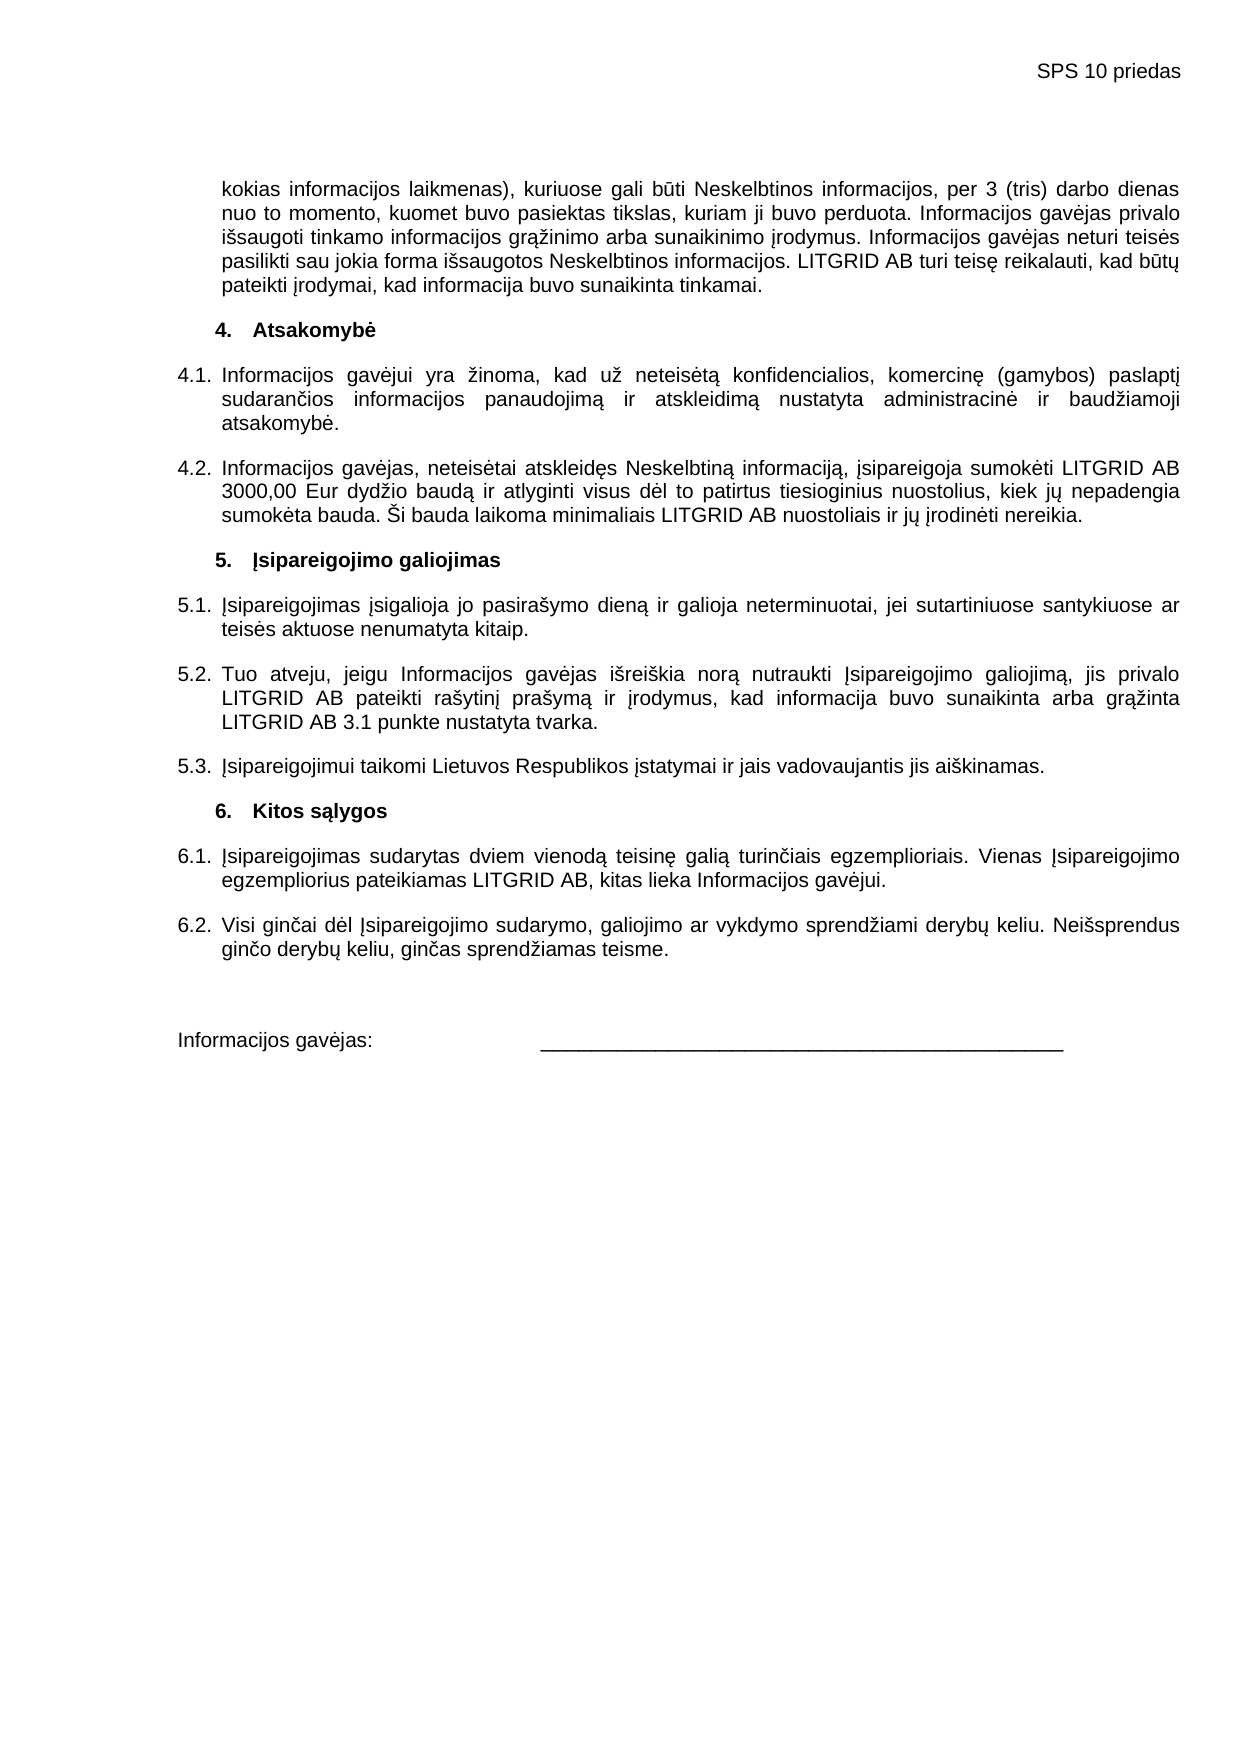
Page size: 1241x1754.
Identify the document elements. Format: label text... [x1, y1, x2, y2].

list Tuo atveju, jeigu Informacijos gavėjas išreiškia norą nutraukti Įsipareigojimo galiojimą, jis privalo LITGRID AB pateikti rašytinį prašymą ir įrodymus, kad informacija buvo sunaikinta arba grąžinta LITGRID AB 3.1 punkte nustatyta tvarka. [177, 662, 1181, 733]
list Įsipareigojimas įsigalioja jo pasirašymo dieną ir galioja neterminuotai, jei sutartiniuose santykiuose ar teisės aktuose nenumatyta kitaip. [177, 593, 1181, 641]
list Informacijos gavėjui yra žinoma, kad už neteisėtą konfidencialios, komercinę (gamybos) paslaptį sudarančios informacijos panaudojimą ir atskleidimą nustatyta administracinė ir baudžiamoji atsakomybė. [177, 363, 1181, 434]
list Įsipareigojimas sudarytas dviem vienodą teisinę galią turinčiais egzemplioriais. Vienas Įsipareigojimo egzempliorius pateikiamas LITGRID AB, kitas lieka Informacijos gavėjui. [177, 844, 1181, 892]
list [177, 177, 1181, 297]
list Įsipareigojimui taikomi Lietuvos Respublikos įstatymai ir jais vadovaujantis jis aiškinamas. [177, 754, 1181, 778]
list Atsakomybė [215, 318, 1181, 342]
text Informacijos gavėjas: _________________________________________ [177, 1026, 1181, 1052]
list Įsipareigojimo galiojimas [215, 548, 1181, 572]
list Informacijos gavėjas, neteisėtai atskleidęs Neskelbtiną informaciją, įsipareigoja sumokėti LITGRID AB 3000,00 Eur dydžio baudą ir atlyginti visus dėl to patirtus tiesioginius nuostolius, kiek jų nepadengia sumokėta bauda. Ši bauda laikoma minimaliais LITGRID AB nuostoliais ir jų įrodinėti nereikia. [177, 455, 1181, 527]
list Visi ginčai dėl Įsipareigojimo sudarymo, galiojimo ar vykdymo sprendžiami derybų keliu. Neišsprendus ginčo derybų keliu, ginčas sprendžiamas teisme. [177, 913, 1181, 961]
list Kitos sąlygos [215, 799, 1181, 823]
